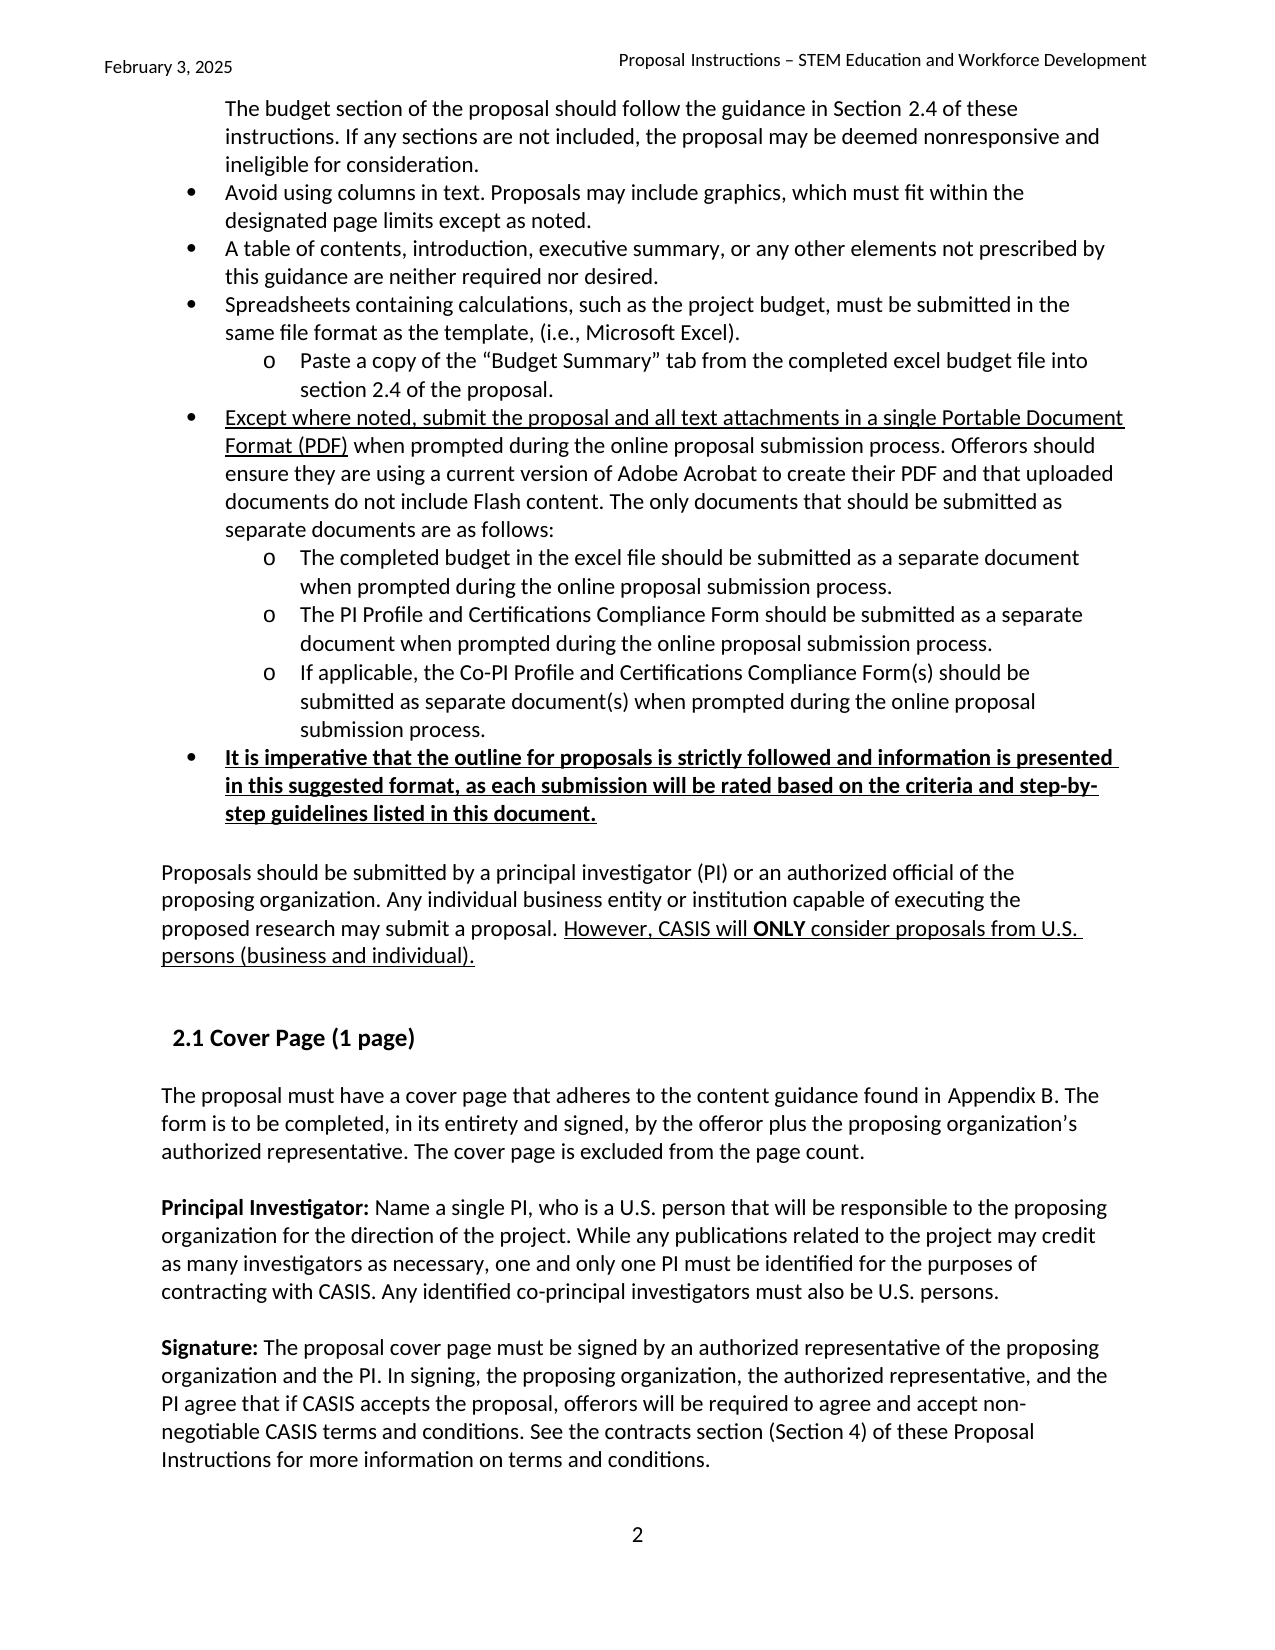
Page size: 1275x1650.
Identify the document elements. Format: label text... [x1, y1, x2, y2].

list The PI Profile and Certifications Compliance Form should be submitted as a separate document when prompted during the online proposal submission process. [262, 600, 1125, 658]
list A table of contents, introduction, executive summary, or any other elements not prescribed by this guidance are neither required nor desired. [187, 234, 1125, 290]
list Avoid using columns in text. Proposals may include graphics, which must fit within the designated page limits except as noted. [187, 178, 1125, 234]
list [187, 94, 1125, 178]
text Principal Investigator: Name a single PI, who is a U.S. person that will be responsible to the proposing organization for the direction of the project. While any publications related to the project may credit as many investigators as necessary, one and only one PI must be identified for the purposes of contracting with CASIS. Any identified co-principal investigators must also be U.S. persons. [161, 1193, 1112, 1305]
text The proposal must have a cover page that adheres to the content guidance found in Appendix B. The form is to be completed, in its entirety and signed, by the offeror plus the proposing organization’s authorized representative. The cover page is excluded from the page count. [161, 1081, 1112, 1165]
list Paste a copy of the “Budget Summary” tab from the completed excel budget file into section 2.4 of the proposal. [262, 346, 1125, 403]
list If applicable, the Co-PI Profile and Certifications Compliance Form(s) should be submitted as separate document(s) when prompted during the online proposal submission process. [262, 658, 1125, 743]
text Proposals should be submitted by a principal investigator (PI) or an authorized official of the proposing organization. Any individual business entity or institution capable of executing the proposed research may submit a proposal. However, CASIS will ONLY consider proposals from U.S. persons (business and individual). [161, 858, 1088, 970]
subtitle Cover Page (1 page) [172, 1022, 1125, 1053]
list Spreadsheets containing calculations, such as the project budget, must be submitted in the same file format as the template, (i.e., Microsoft Excel). [187, 290, 1125, 346]
list The completed budget in the excel file should be submitted as a separate document when prompted during the online proposal submission process. [262, 543, 1125, 600]
text Signature: The proposal cover page must be signed by an authorized representative of the proposing organization and the PI. In signing, the proposing organization, the authorized representative, and the PI agree that if CASIS accepts the proposal, offerors will be required to agree and accept non-negotiable CASIS terms and conditions. See the contracts section (Section 4) of these Proposal Instructions for more information on terms and conditions. [161, 1333, 1112, 1473]
list It is imperative that the outline for proposals is strictly followed and information is presented in this suggested format, as each submission will be rated based on the criteria and step-by-step guidelines listed in this document. [187, 743, 1125, 827]
list Except where noted, submit the proposal and all text attachments in a single Portable Document Format (PDF) when prompted during the online proposal submission process. Offerors should ensure they are using a current version of Adobe Acrobat to create their PDF and that uploaded documents do not include Flash content. The only documents that should be submitted as separate documents are as follows: [187, 403, 1125, 543]
